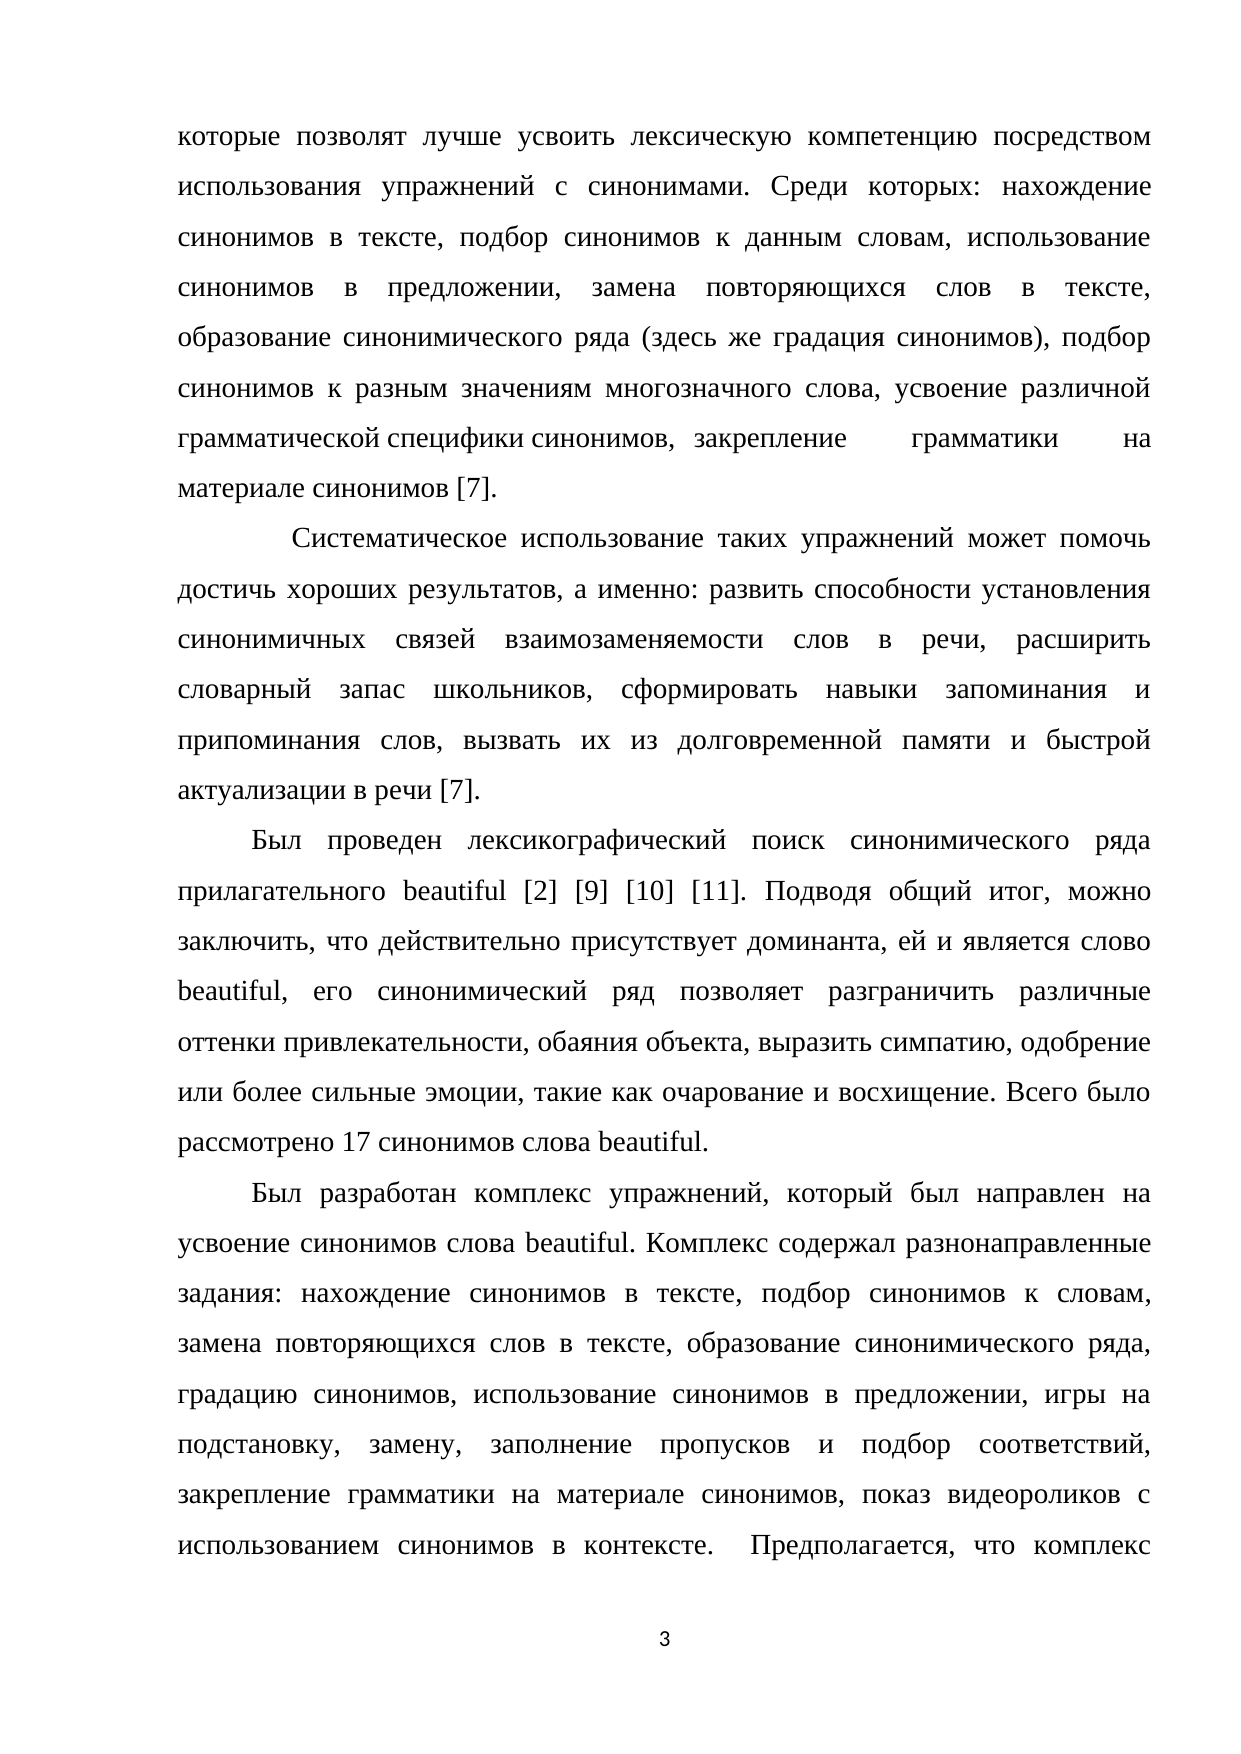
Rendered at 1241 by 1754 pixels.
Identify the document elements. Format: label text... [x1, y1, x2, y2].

text Систематическое использование таких упражнений может помочь достичь хороших результатов, а именно: развить способности установления синонимичных связей взаимозаменяемости слов в речи, расширить словарный запас школьников, сформировать навыки запоминания и припоминания слов, вызвать их из долговременной памяти и быстрой актуализации в речи [7]. [177, 521, 1152, 806]
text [177, 1175, 1152, 1560]
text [177, 118, 1152, 504]
text Был проведен лексикографический поиск синонимического ряда прилагательного beautiful [2] [9] [10] [11]. Подводя общий итог, можно заключить, что действительно присутствует доминанта, ей и является слово beautiful, его синонимический ряд позволяет разграничить различные оттенки привлекательности, обаяния объекта, выразить симпатию, одобрение или более сильные эмоции, такие как очарование и восхищение. Всего было рассмотрено 17 синонимов слова beautiful. [177, 822, 1152, 1158]
